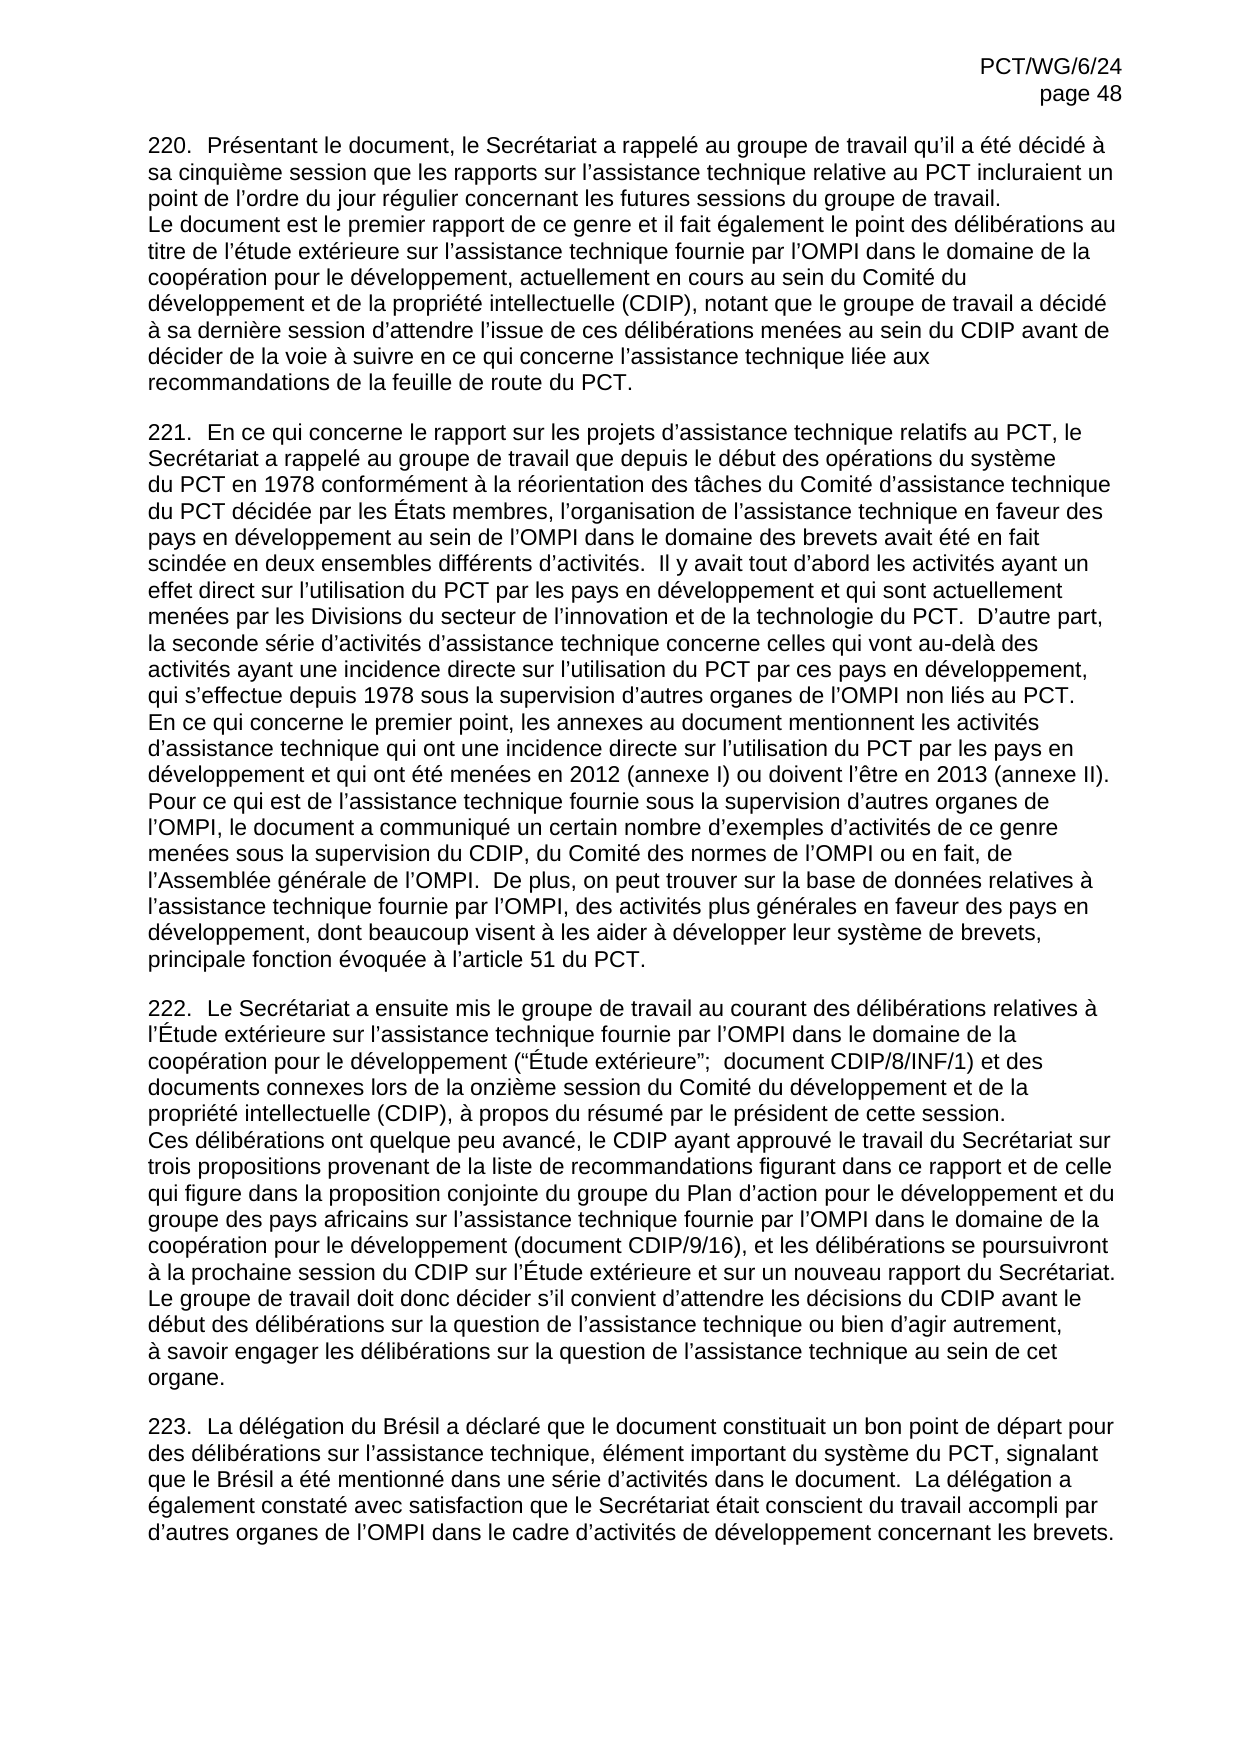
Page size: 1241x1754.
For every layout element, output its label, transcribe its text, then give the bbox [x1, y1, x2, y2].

text En ce qui concerne le rapport sur les projets d’assistance technique relatifs au PCT, le Secrétariat a rappelé au groupe de travail que depuis le début des opérations du système du PCT en 1978 conformément à la réorientation des tâches du Comité d’assistance technique du PCT décidée par les États membres, l’organisation de l’assistance technique en faveur des pays en développement au sein de l’OMPI dans le domaine des brevets avait été en fait scindée en deux ensembles différents d’activités. Il y avait tout d’abord les activités ayant un effet direct sur l’utilisation du PCT par les pays en développement et qui sont actuellement menées par les Divisions du secteur de l’innovation et de la technologie du PCT. D’autre part, la seconde série d’activités d’assistance technique concerne celles qui vont au-delà des activités ayant une incidence directe sur l’utilisation du PCT par ces pays en développement, qui s’effectue depuis 1978 sous la supervision d’autres organes de l’OMPI non liés au PCT. En ce qui concerne le premier point, les annexes au document mentionnent les activités d’assistance technique qui ont une incidence directe sur l’utilisation du PCT par les pays en développement et qui ont été menées en 2012 (annexe I) ou doivent l’être en 2013 (annexe II). Pour ce qui est de l’assistance technique fournie sous la supervision d’autres organes de l’OMPI, le document a communiqué un certain nombre d’exemples d’activités de ce genre menées sous la supervision du CDIP, du Comité des normes de l’OMPI ou en fait, de l’Assemblée générale de l’OMPI. De plus, on peut trouver sur la base de données relatives à l’assistance technique fournie par l’OMPI, des activités plus générales en faveur des pays en développement, dont beaucoup visent à les aider à développer leur système de brevets, principale fonction évoquée à l’article 51 du PCT. [148, 419, 1122, 972]
text Présentant le document, le Secrétariat a rappelé au groupe de travail qu’il a été décidé à sa cinquième session que les rapports sur l’assistance technique relative au PCT incluraient un point de l’ordre du jour régulier concernant les futures sessions du groupe de travail. Le document est le premier rapport de ce genre et il fait également le point des délibérations au titre de l’étude extérieure sur l’assistance technique fournie par l’OMPI dans le domaine de la coopération pour le développement, actuellement en cours au sein du Comité du développement et de la propriété intellectuelle (CDIP), notant que le groupe de travail a décidé à sa dernière session d’attendre l’issue de ces délibérations menées au sein du CDIP avant de décider de la voie à suivre en ce qui concerne l’assistance technique liée aux recommandations de la feuille de route du PCT. [148, 132, 1122, 396]
text La délégation du Brésil a déclaré que le document constituait un bon point de départ pour des délibérations sur l’assistance technique, élément important du système du PCT, signalant que le Brésil a été mentionné dans une série d’activités dans le document. La délégation a également constaté avec satisfaction que le Secrétariat était conscient du travail accompli par d’autres organes de l’OMPI dans le cadre d’activités de développement concernant les brevets. [148, 1413, 1122, 1545]
text Le Secrétariat a ensuite mis le groupe de travail au courant des délibérations relatives à l’Étude extérieure sur l’assistance technique fournie par l’OMPI dans le domaine de la coopération pour le développement (“Étude extérieure”; document CDIP/8/INF/1) et des documents connexes lors de la onzième session du Comité du développement et de la propriété intellectuelle (CDIP), à propos du résumé par le président de cette session. Ces délibérations ont quelque peu avancé, le CDIP ayant approuvé le travail du Secrétariat sur trois propositions provenant de la liste de recommandations figurant dans ce rapport et de celle qui figure dans la proposition conjointe du groupe du Plan d’action pour le développement et du groupe des pays africains sur l’assistance technique fournie par l’OMPI dans le domaine de la coopération pour le développement (document CDIP/9/16), et les délibérations se poursuivront à la prochaine session du CDIP sur l’Étude extérieure et sur un nouveau rapport du Secrétariat. Le groupe de travail doit donc décider s’il convient d’attendre les décisions du CDIP avant le début des délibérations sur la question de l’assistance technique ou bien d’agir autrement, à savoir engager les délibérations sur la question de l’assistance technique au sein de cet organe. [148, 995, 1122, 1390]
